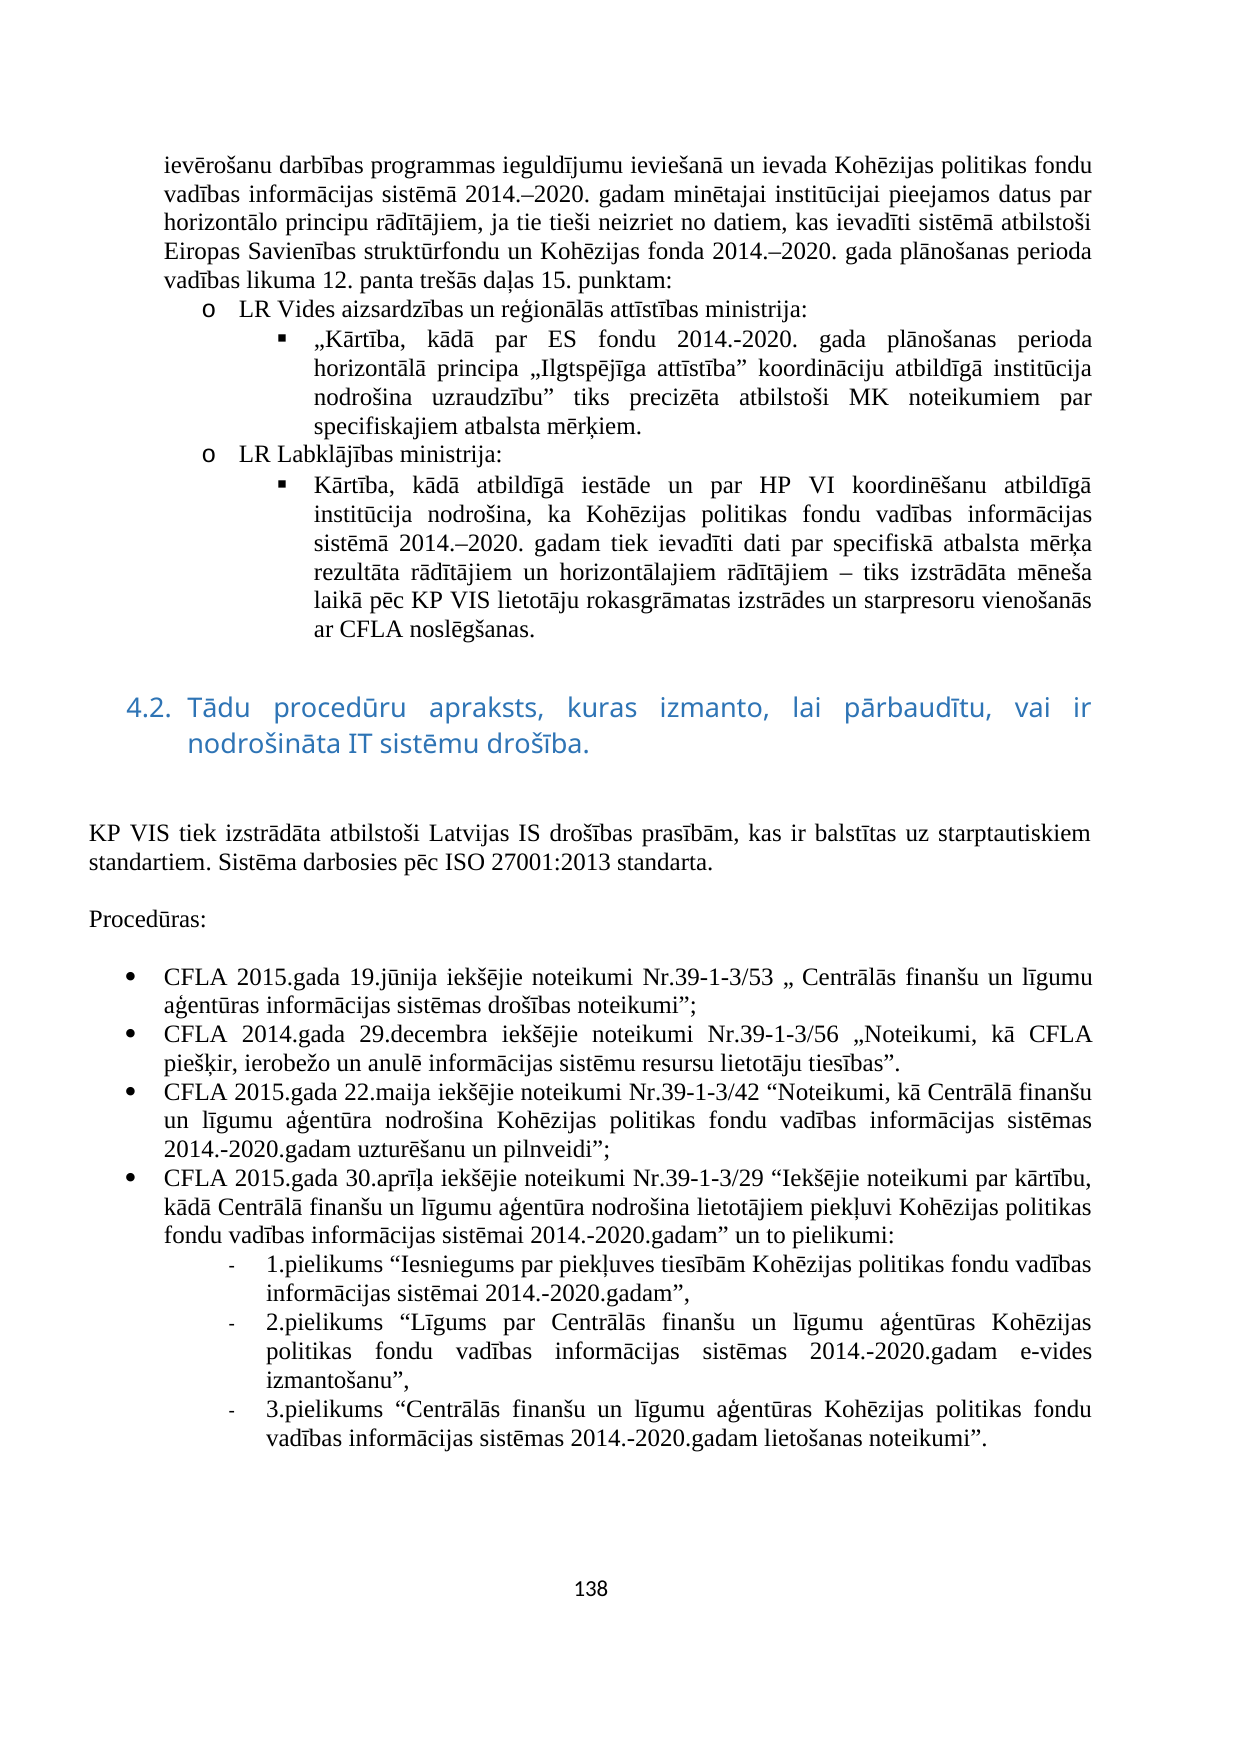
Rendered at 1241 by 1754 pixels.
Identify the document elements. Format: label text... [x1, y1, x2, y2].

text Procedūras: [89, 904, 1093, 933]
list LR Labklājības ministrija: [201, 439, 1093, 470]
list CFLA 2015.gada 19.jūnija iekšējie noteikumi Nr.39-1-3/53 „ Centrālās finanšu un līgumu aģentūras informācijas sistēmas drošības noteikumi”; [126, 962, 1093, 1019]
list 3.pielikums “Centrālās finanšu un līgumu aģentūras Kohēzijas politikas fondu vadības informācijas sistēmas 2014.-2020.gadam lietošanas noteikumi”. [228, 1394, 1093, 1452]
list CFLA 2014.gada 29.decembra iekšējie noteikumi Nr.39-1-3/56 „Noteikumi, kā CFLA piešķir, ierobežo un anulē informācijas sistēmu resursu lietotāju tiesības”. [126, 1019, 1093, 1077]
list LR Vides aizsardzības un reģionālās attīstības ministrija: [201, 294, 1093, 324]
list 1.pielikums “Iesniegums par piekļuves tiesībām Kohēzijas politikas fondu vadības informācijas sistēmai 2014.-2020.gadam”, [228, 1249, 1093, 1307]
text KP VIS tiek izstrādāta atbilstoši Latvijas IS drošības prasībām, kas ir balstītas uz starptautiskiem standartiem. Sistēma darbosies pēc ISO 27001:2013 standarta. [89, 818, 1093, 875]
subtitle Tādu procedūru apraksts, kuras izmanto, lai pārbaudītu, vai ir nodrošināta IT sistēmu drošība. [126, 688, 1093, 762]
list „Kārtība, kādā par ES fondu 2014.-2020. gada plānošanas perioda horizontālā principa „Ilgtspējīga attīstība” koordināciju atbildīgā institūcija nodrošina uzraudzību” tiks precizēta atbilstoši MK noteikumiem par specifiskajiem atbalsta mērķiem. [276, 324, 1093, 439]
list CFLA 2015.gada 30.aprīļa iekšējie noteikumi Nr.39-1-3/29 “Iekšējie noteikumi par kārtību, kādā Centrālā finanšu un līgumu aģentūra nodrošina lietotājiem piekļuvi Kohēzijas politikas fondu vadības informācijas sistēmai 2014.-2020.gadam” un to pielikumi: [126, 1163, 1093, 1249]
list Kārtība, kādā atbildīgā iestāde un par HP VI koordinēšanu atbildīgā institūcija nodrošina, ka Kohēzijas politikas fondu vadības informācijas sistēmā 2014.–2020. gadam tiek ievadīti dati par specifiskā atbalsta mērķa rezultāta rādītājiem un horizontālajiem rādītājiem – tiks izstrādāta mēneša laikā pēc KP VIS lietotāju rokasgrāmatas izstrādes un starpresoru vienošanās ar CFLA noslēgšanas. [276, 470, 1093, 643]
list CFLA 2015.gada 22.maija iekšējie noteikumi Nr.39-1-3/42 “Noteikumi, kā Centrālā finanšu un līgumu aģentūra nodrošina Kohēzijas politikas fondu vadības informācijas sistēmas 2014.-2020.gadam uzturēšanu un pilnveidi”; [126, 1077, 1093, 1163]
list 2.pielikums “Līgums par Centrālās finanšu un līgumu aģentūras Kohēzijas politikas fondu vadības informācijas sistēmas 2014.-2020.gadam e-vides izmantošanu”, [228, 1307, 1093, 1394]
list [126, 150, 1093, 294]
